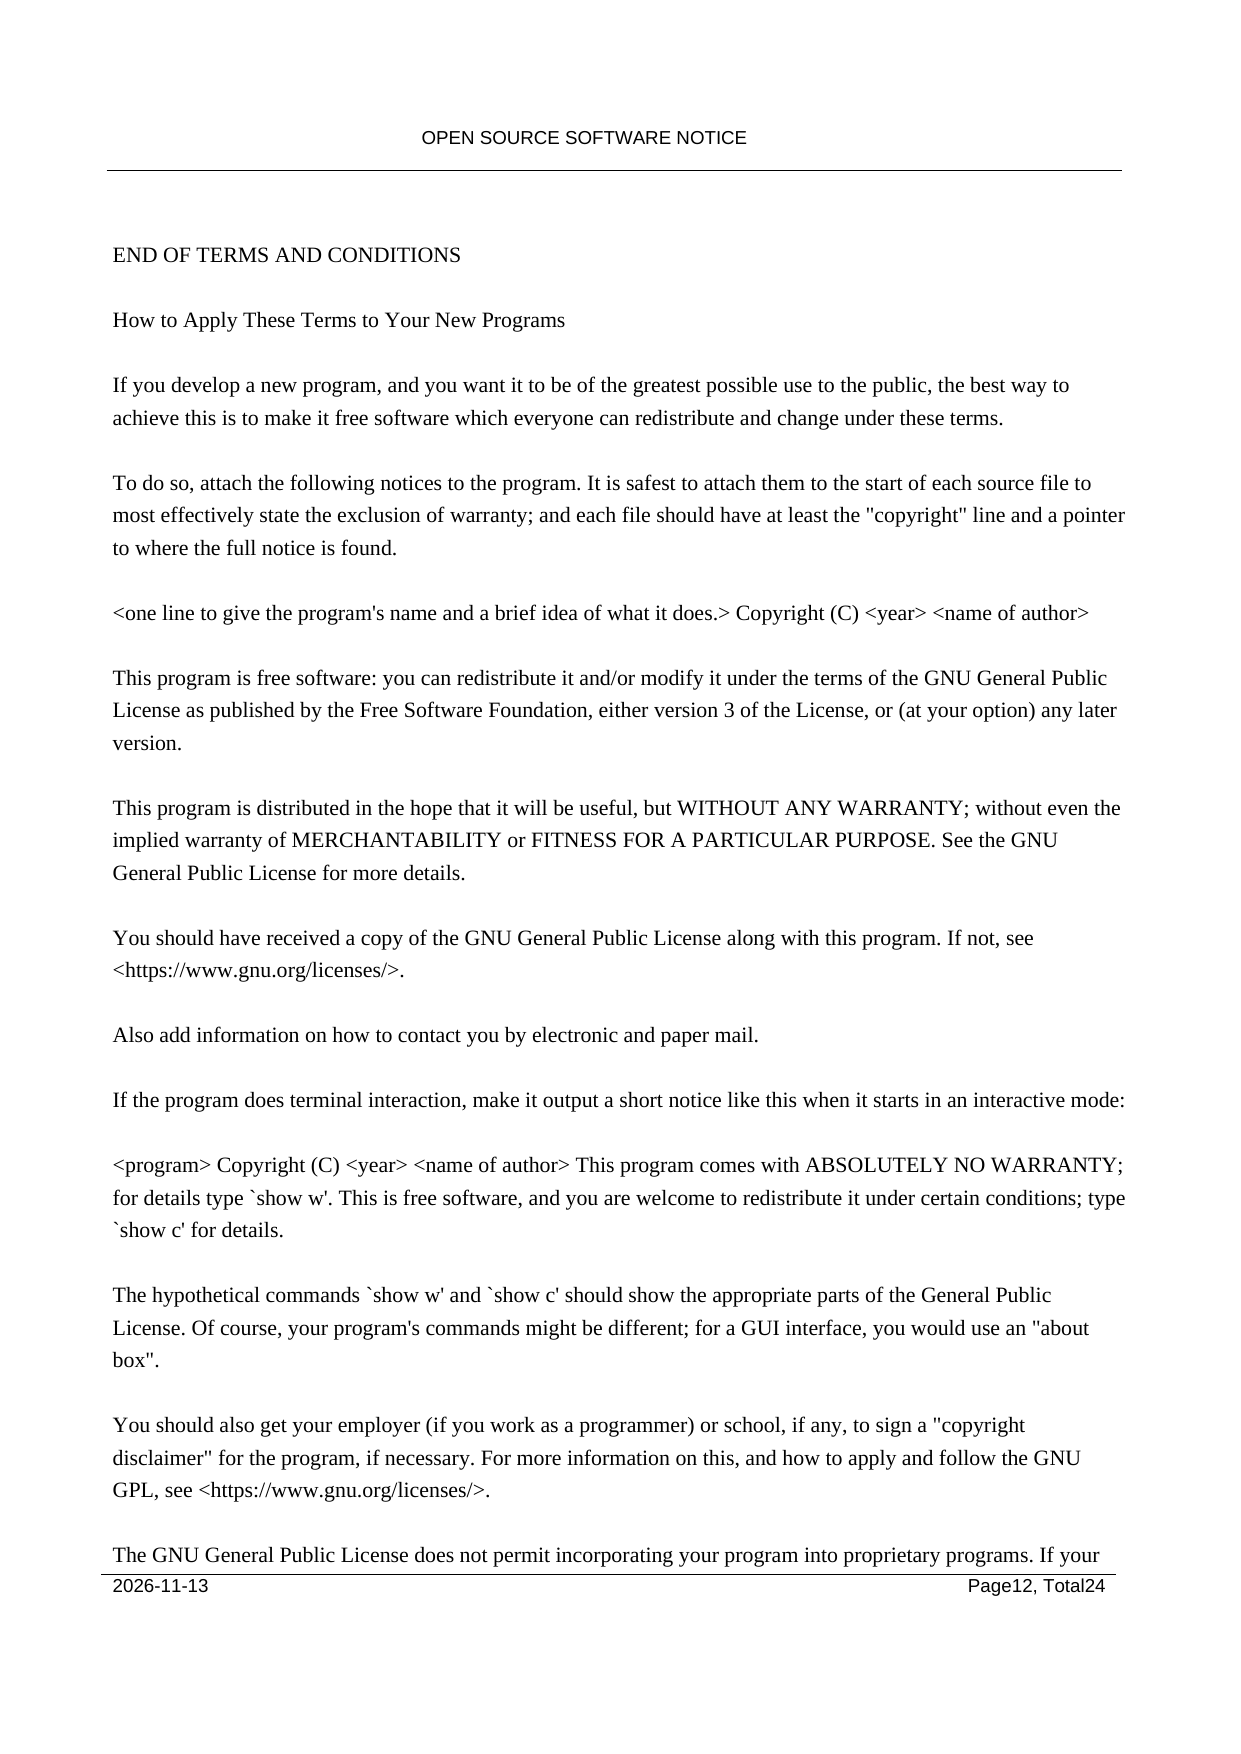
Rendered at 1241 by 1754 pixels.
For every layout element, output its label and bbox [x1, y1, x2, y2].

text [112, 206, 1128, 1571]
